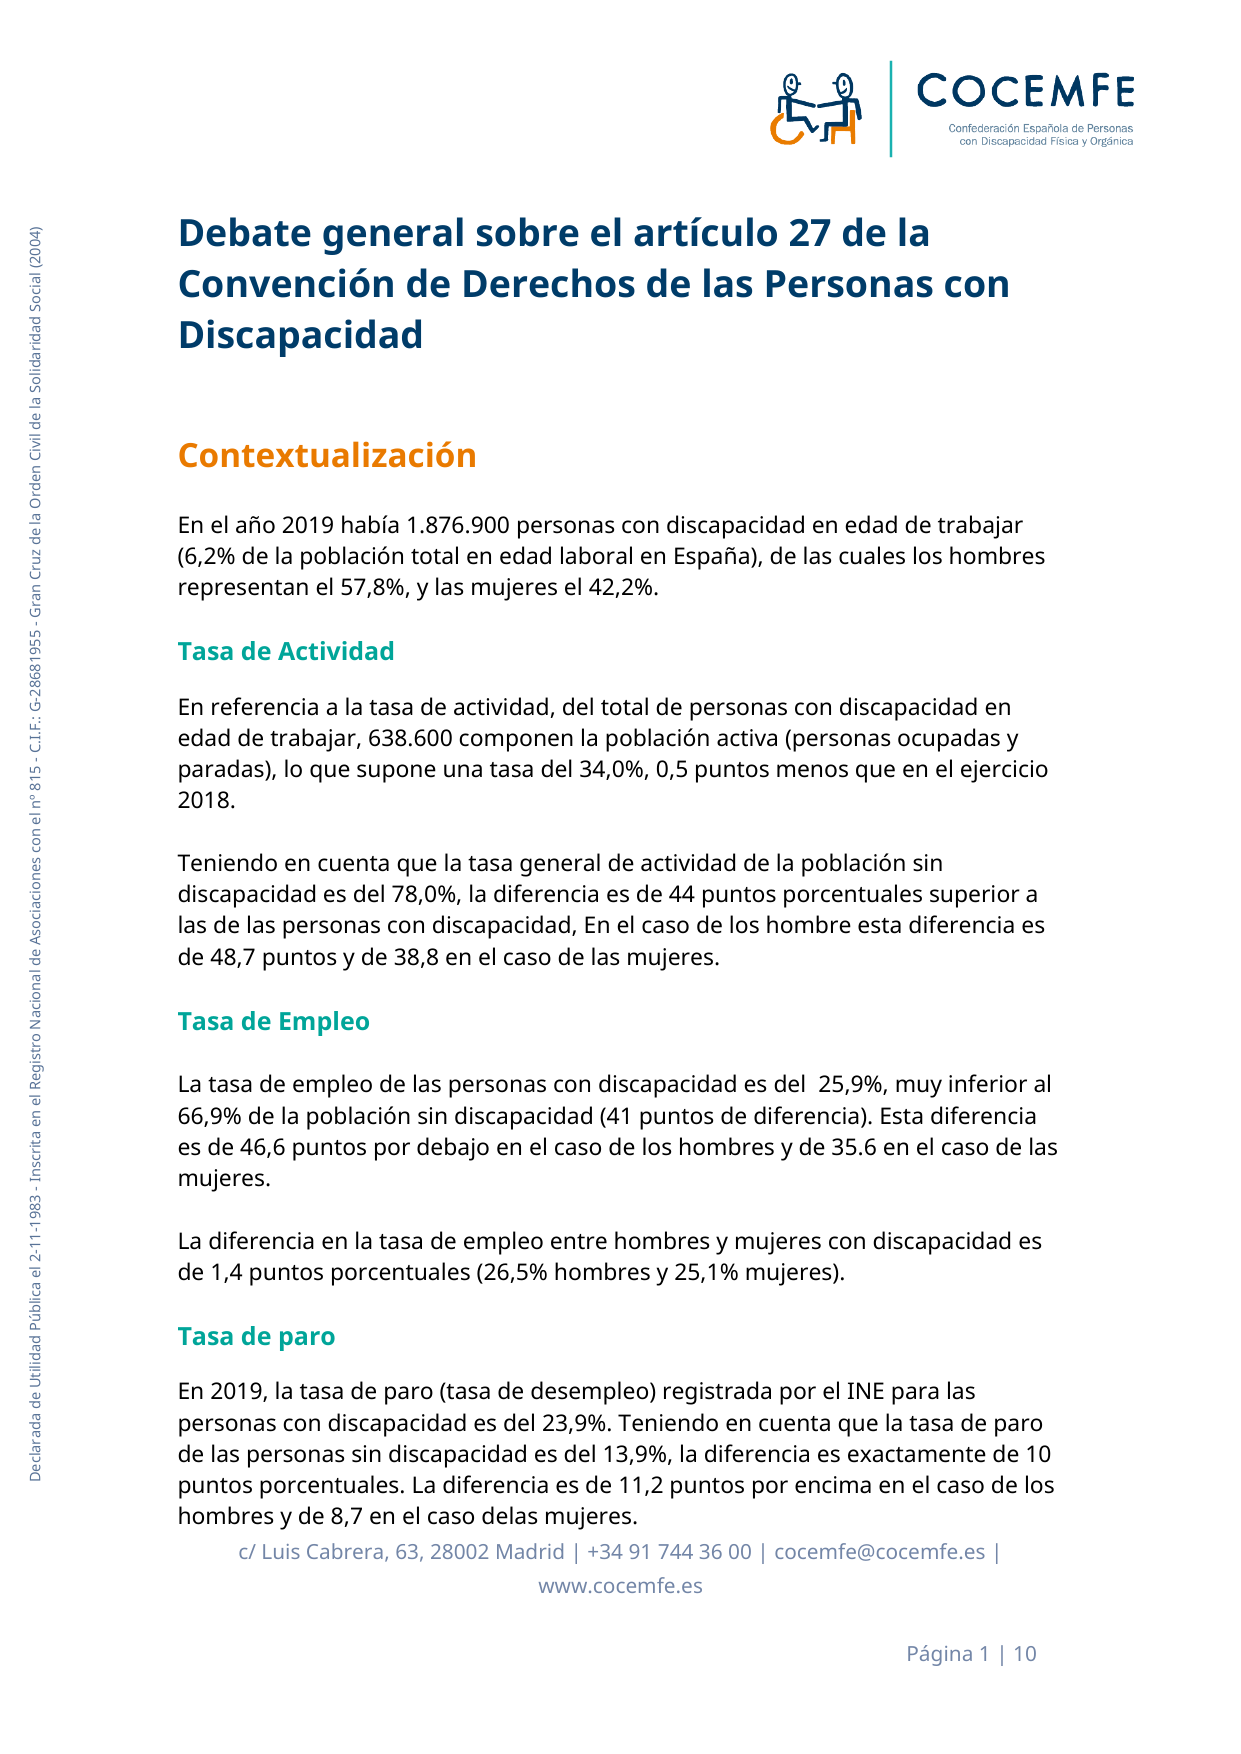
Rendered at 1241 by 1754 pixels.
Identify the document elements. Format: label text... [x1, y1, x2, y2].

text La tasa de empleo de las personas con discapacidad es del 25,9%, muy inferior al 66,9% de la población sin discapacidad (41 puntos de diferencia). Esta diferencia es de 46,6 puntos por debajo en el caso de los hombres y de 35.6 en el caso de las mujeres. [177, 1068, 1064, 1193]
text En referencia a la tasa de actividad, del total de personas con discapacidad en edad de trabajar, 638.600 componen la población activa (personas ocupadas y paradas), lo que supone una tasa del 34,0%, 0,5 puntos menos que en el ejercicio 2018. [177, 691, 1064, 816]
text Tasa de Empleo [177, 1003, 1064, 1037]
text Debate general sobre el artículo 27 de la Convención de Derechos de las Personas con Discapacidad [177, 207, 1064, 360]
text En el año 2019 había 1.876.900 personas con discapacidad en edad de trabajar (6,2% de la población total en edad laboral en España), de las cuales los hombres representan el 57,8%, y las mujeres el 42,2%. [177, 509, 1064, 603]
text Contextualización [177, 432, 1064, 478]
text En 2019, la tasa de paro (tasa de desempleo) registrada por el INE para las personas con discapacidad es del 23,9%. Teniendo en cuenta que la tasa de paro de las personas sin discapacidad es del 13,9%, la diferencia es exactamente de 10 puntos porcentuales. La diferencia es de 11,2 puntos por encima en el caso de los hombres y de 8,7 en el caso delas mujeres. [177, 1375, 1064, 1531]
text Teniendo en cuenta que la tasa general de actividad de la población sin discapacidad es del 78,0%, la diferencia es de 44 puntos porcentuales superior a las de las personas con discapacidad, En el caso de los hombre esta diferencia es de 48,7 puntos y de 38,8 en el caso de las mujeres. [177, 847, 1064, 972]
text Tasa de Actividad [177, 634, 1064, 668]
picture [766, 55, 1135, 162]
text La diferencia en la tasa de empleo entre hombres y mujeres con discapacidad es de 1,4 puntos porcentuales (26,5% hombres y 25,1% mujeres). [177, 1225, 1064, 1287]
text Tasa de paro [177, 1318, 1064, 1352]
